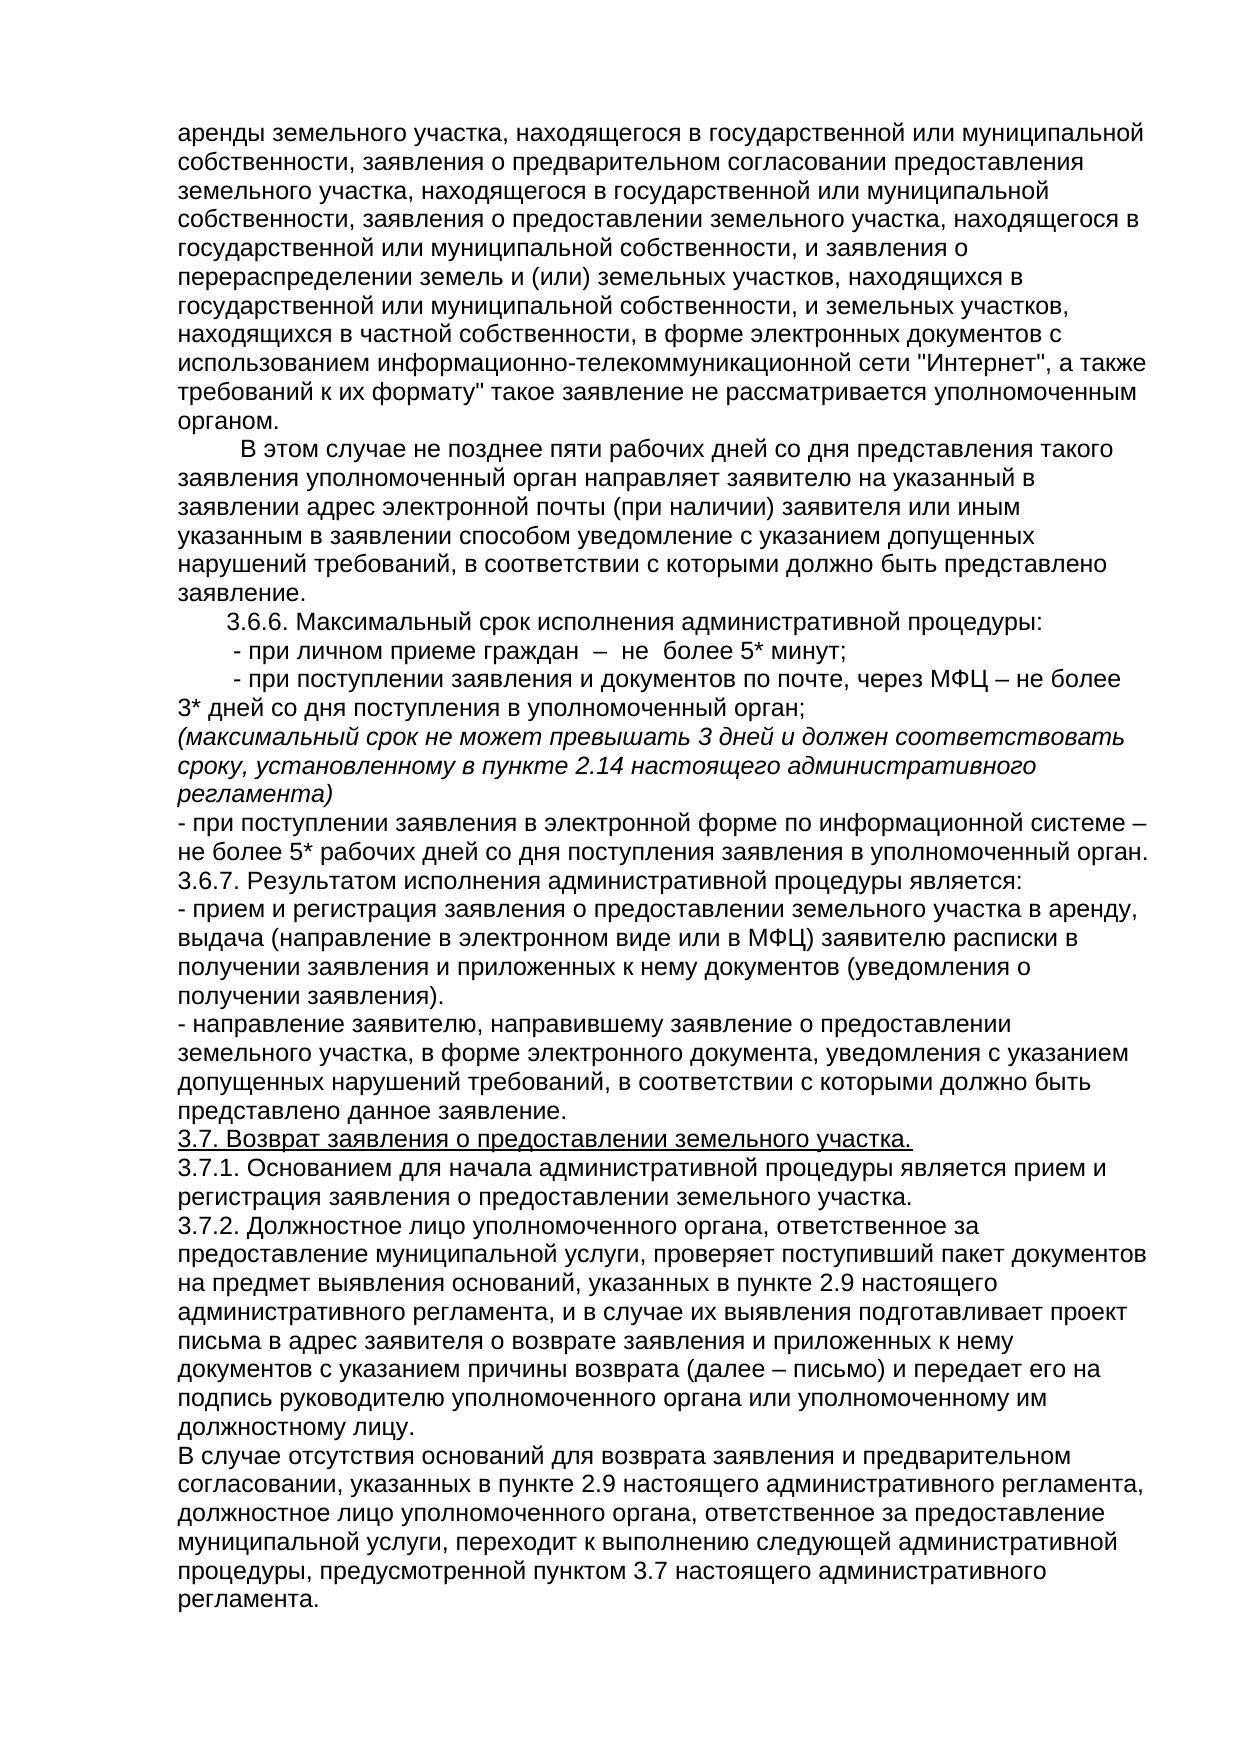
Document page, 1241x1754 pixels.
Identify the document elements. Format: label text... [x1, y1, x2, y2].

text - прием и регистрация заявления о предоставлении земельного участка в аренду, выдача (направление в электронном виде или в МФЦ) заявителю расписки в получении заявления и приложенных к нему документов (уведомления о получении заявления). [177, 894, 1152, 1009]
text - при поступлении заявления в электронной форме по информационной системе – не более 5* рабочих дней со дня поступления заявления в уполномоченный орган. [177, 808, 1152, 866]
text - при личном приеме граждан – не более 5* минут; [177, 636, 1152, 664]
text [177, 118, 1152, 434]
text (максимальный срок не может превышать 3 дней и должен соответствовать сроку, установленному в пункте 2.14 настоящего административного регламента) [177, 722, 1152, 808]
text - при поступлении заявления и документов по почте, через МФЦ – не более 3* дней со дня поступления в уполномоченный орган; [177, 664, 1152, 722]
text 3.7.2. Должностное лицо уполномоченного органа, ответственное за предоставление муниципальной услуги, проверяет поступивший пакет документов на предмет выявления оснований, указанных в пункте 2.9 настоящего административного регламента, и в случае их выявления подготавливает проект письма в адрес заявителя о возврате заявления и приложенных к нему документов с указанием причины возврата (далее – письмо) и передает его на подпись руководителю уполномоченного органа или уполномоченному им должностному лицу. [177, 1211, 1152, 1441]
text 3.7.1. Основанием для начала административной процедуры является прием и регистрация заявления о предоставлении земельного участка. [177, 1153, 1152, 1211]
text 3.6.7. Результатом исполнения административной процедуры является: [177, 866, 1152, 894]
text В случае отсутствия оснований для возврата заявления и предварительном согласовании, указанных в пункте 2.9 настоящего административного регламента, должностное лицо уполномоченного органа, ответственное за предоставление муниципальной услуги, переходит к выполнению следующей административной процедуры, предусмотренной пунктом 3.7 настоящего административного регламента. [177, 1441, 1152, 1613]
text 3.7. Возврат заявления о предоставлении земельного участка. [177, 1124, 1152, 1153]
text В этом случае не позднее пяти рабочих дней со дня представления такого заявления уполномоченный орган направляет заявителю на указанный в заявлении адрес электронной почты (при наличии) заявителя или иным указанным в заявлении способом уведомление с указанием допущенных нарушений требований, в соответствии с которыми должно быть представлено заявление. [177, 434, 1152, 607]
text 3.6.6. Максимальный срок исполнения административной процедуры: [177, 607, 1152, 636]
text - направление заявителю, направившему заявление о предоставлении земельного участка, в форме электронного документа, уведомления с указанием допущенных нарушений требований, в соответствии с которыми должно быть представлено данное заявление. [177, 1009, 1152, 1124]
